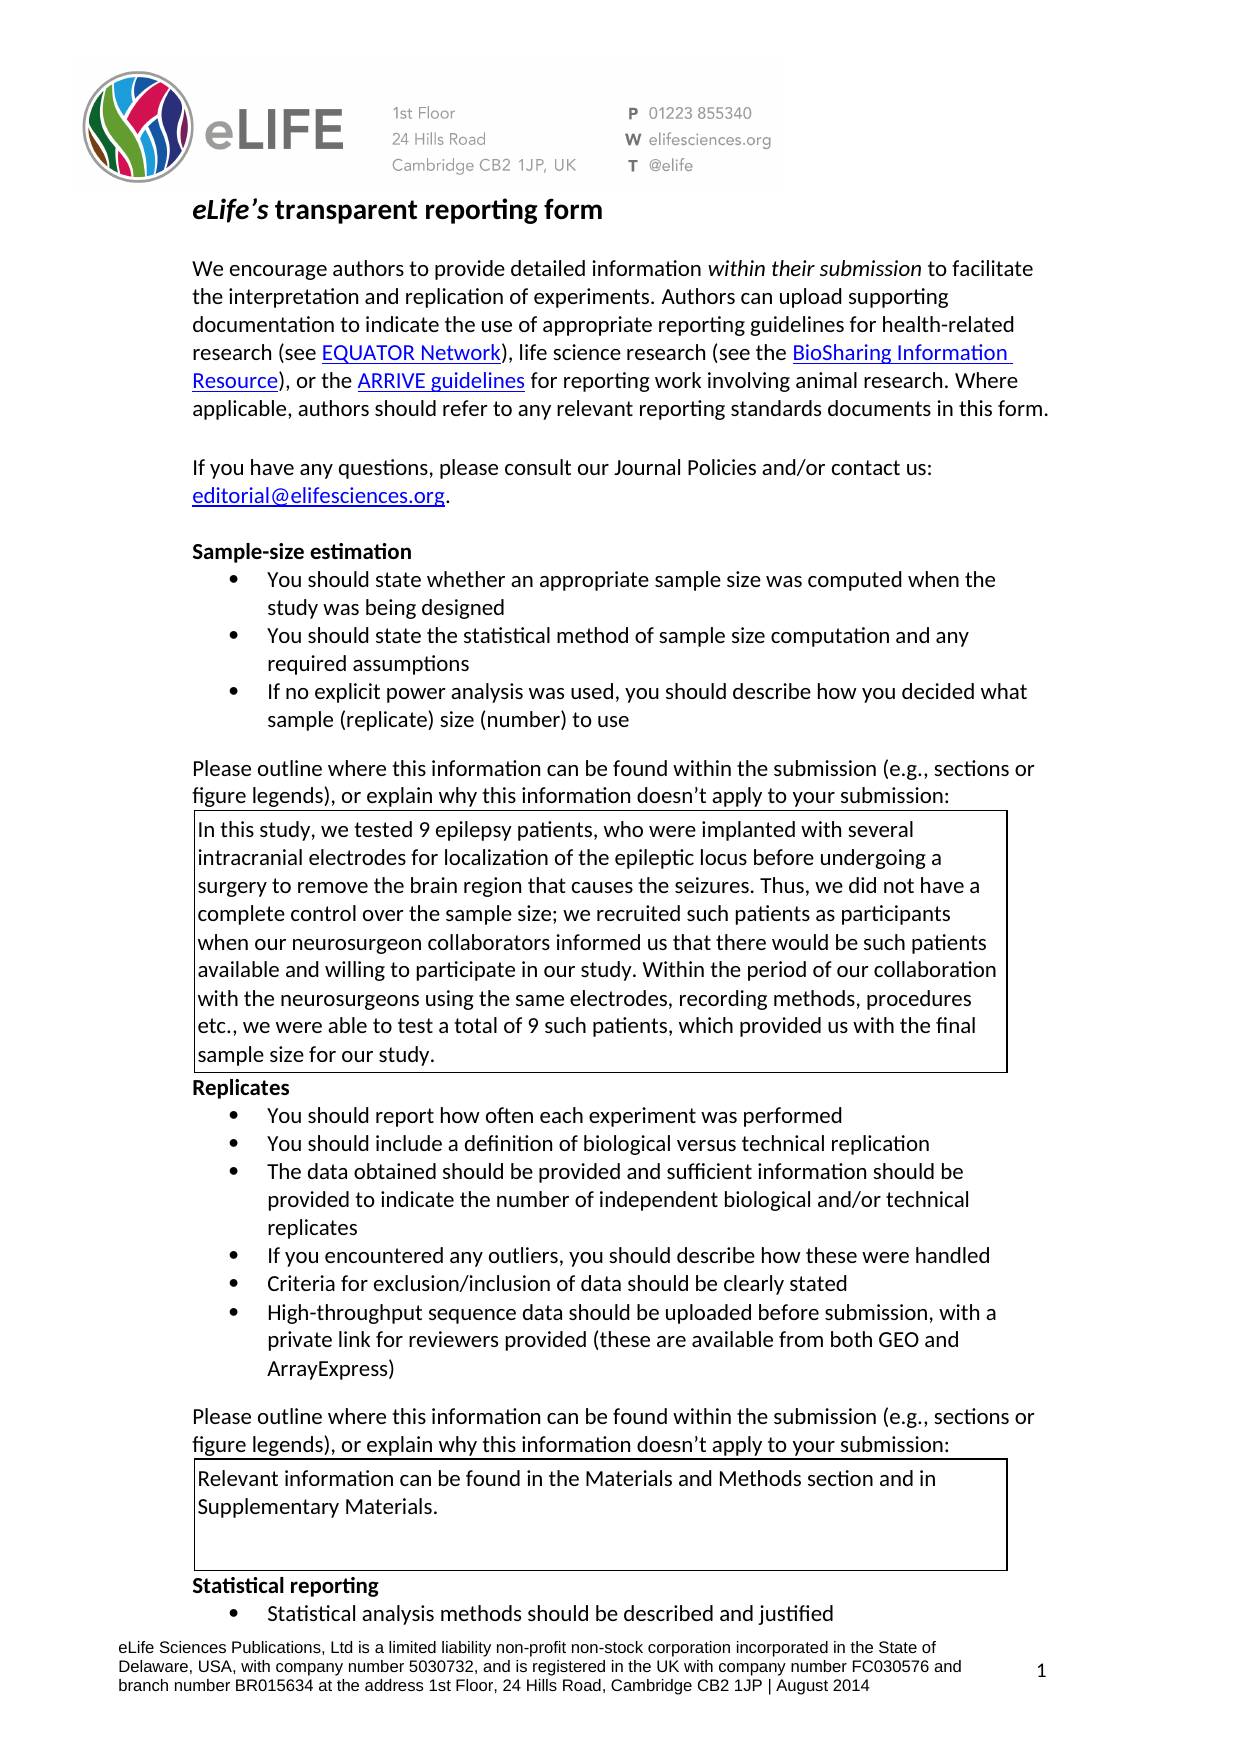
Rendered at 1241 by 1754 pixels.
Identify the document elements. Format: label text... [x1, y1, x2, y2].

text If you have any questions, please consult our Journal Policies and/or contact us: editorial@elifesciences.org. [192, 453, 1053, 509]
text We encourage authors to provide detailed information within their submission to facilitate the interpretation and replication of experiments. Authors can upload supporting documentation to indicate the use of appropriate reporting guidelines for health-related research (see EQUATOR Network), life science research (see the BioSharing Information Resource), or the ARRIVE guidelines for reporting work involving animal research. Where applicable, authors should refer to any relevant reporting standards documents in this form. [192, 254, 1053, 423]
list You should state the statistical method of sample size computation and any required assumptions [229, 621, 1053, 677]
list The data obtained should be provided and sufficient information should be provided to indicate the number of independent biological and/or technical replicates [229, 1157, 1053, 1242]
text eLife’s transparent reporting form [192, 191, 1053, 226]
list If you encountered any outliers, you should describe how these were handled [229, 1242, 1053, 1269]
picture [73, 59, 784, 191]
text Relevant information can be found in the Materials and Methods section and in Supplementary Materials. [195, 1462, 1006, 1520]
text In this study, we tested 9 epilepsy patients, who were implanted with several intracranial electrodes for localization of the epileptic locus before undergoing a surgery to remove the brain region that causes the seizures. Thus, we did not have a complete control over the sample size; we recruited such patients as participants when our neurosurgeon collaborators informed us that there would be such patients available and willing to participate in our study. Within the period of our collaboration with the neurosurgeons using the same electrodes, recording methods, procedures etc., we were able to test a total of 9 such patients, which provided us with the final sample size for our study. [195, 813, 1006, 1070]
text Sample-size estimation [192, 537, 1053, 565]
list Criteria for exclusion/inclusion of data should be clearly stated [229, 1269, 1053, 1298]
list If no explicit power analysis was used, you should describe how you decided what sample (replicate) size (number) to use [229, 677, 1053, 733]
text Statistical reporting [192, 1488, 1053, 1599]
list High-throughput sequence data should be uploaded before submission, with a private link for reviewers provided (these are available from both GEO and ArrayExpress) [229, 1298, 1053, 1382]
list You should state whether an appropriate sample size was computed when the study was being designed [229, 565, 1053, 621]
list You should report how often each experiment was performed [229, 1101, 1053, 1129]
list Statistical analysis methods should be described and justified [229, 1599, 1053, 1627]
list You should include a definition of biological versus technical replication [229, 1129, 1053, 1157]
text Replicates [192, 838, 1053, 1101]
